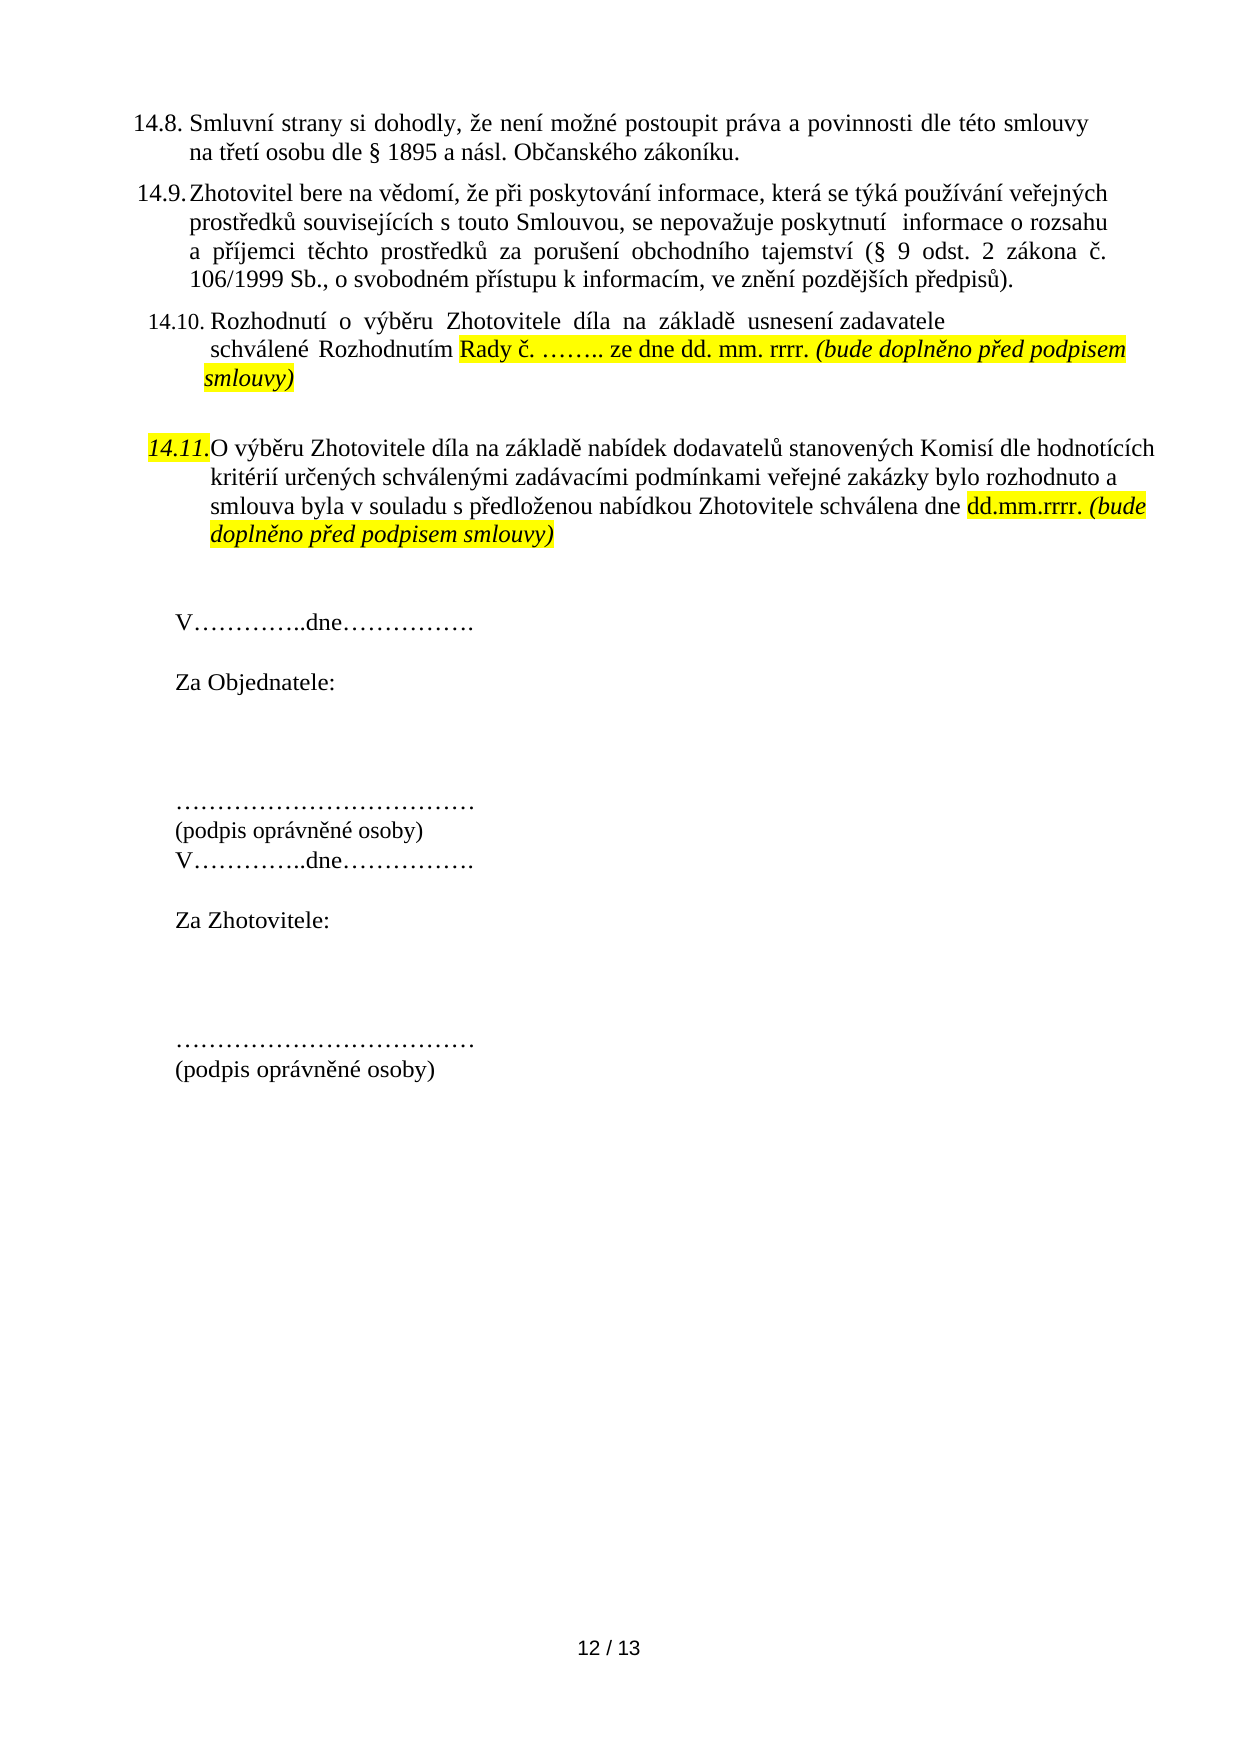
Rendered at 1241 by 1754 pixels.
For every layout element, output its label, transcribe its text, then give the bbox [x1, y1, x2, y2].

text V…………..dne……………. [175, 846, 524, 874]
text schválené Rozhodnutím Rady č. …….. ze dne dd. mm. rrrr. (bude doplněno před podpisem smlouvy) [204, 334, 1186, 392]
text (podpis oprávněné osoby) [175, 1055, 524, 1082]
text na třetí osobu dle § 1895 a násl. Občanského zákoníku. [114, 137, 1186, 166]
text ……………………………… [175, 1025, 524, 1053]
text Za Objednatele: [175, 667, 524, 695]
text V…………..dne……………. [175, 608, 524, 636]
list Rozhodnutí o výběru Zhotovitele díla na základě usnesení zadavatele [148, 306, 1186, 334]
list O výběru Zhotovitele díla na základě nabídek dodavatelů stanovených Komisí dle hodnotících kritérií určených schválenými zadávacími podmínkami veřejné zakázky bylo rozhodnuto a smlouva byla v souladu s předloženou nabídkou Zhotovitele schválena dne dd.mm.rrrr. (bude doplněno před podpisem smlouvy) [148, 433, 1186, 548]
list Smluvní strany si dohodly, že není možné postoupit práva a povinnosti dle této smlouvy [133, 108, 1186, 137]
list Zhotovitel bere na vědomí, že při poskytování informace, která se týká používání veřejných prostředků souvisejících s touto Smlouvou, se nepovažuje poskytnutí informace o rozsahu a příjemci těchto prostředků za porušení obchodního tajemství (§ 9 odst. 2 zákona č. 106/1999 Sb., o svobodném přístupu k informacím, ve znění pozdějších předpisů). [137, 178, 1108, 293]
text ……………………………… [175, 787, 524, 814]
text (podpis oprávněné osoby) [175, 816, 524, 844]
text Za Zhotovitele: [175, 906, 524, 933]
